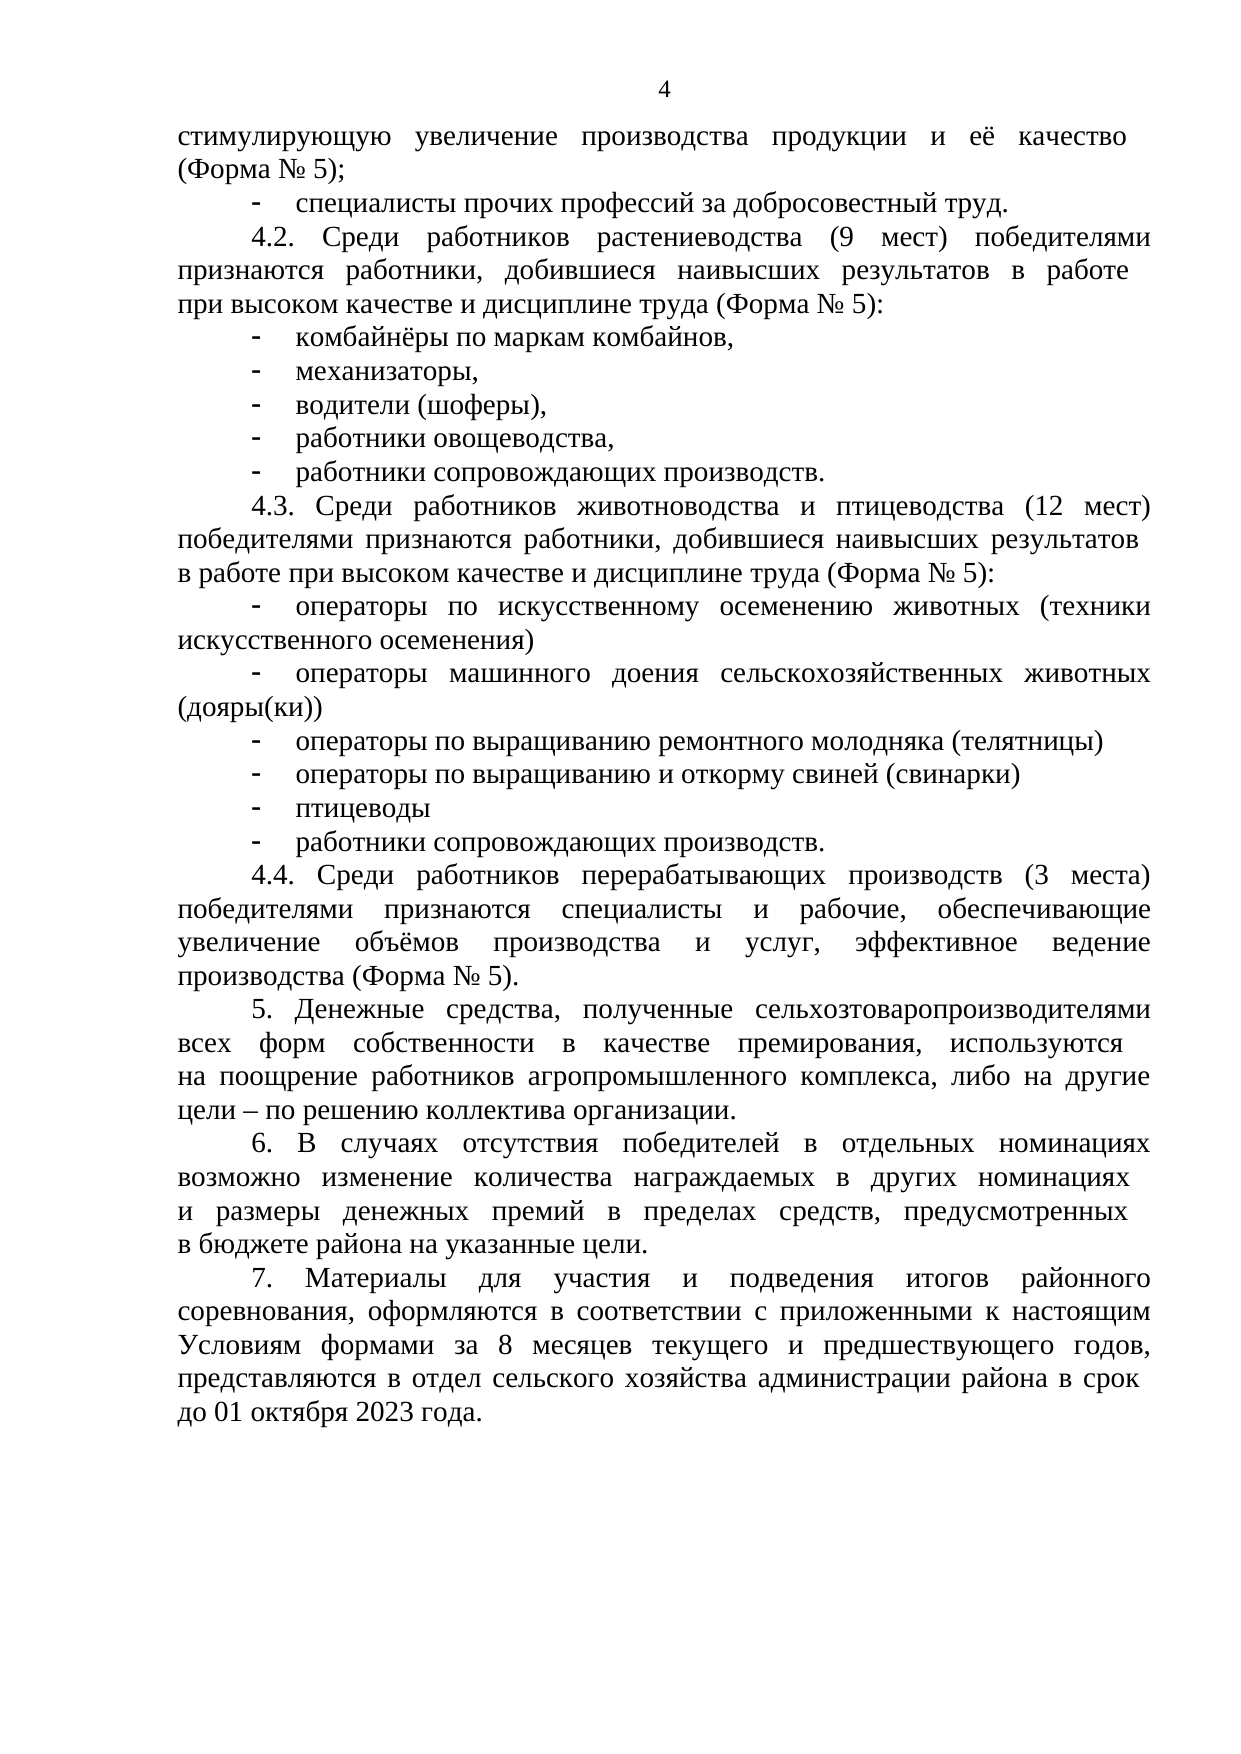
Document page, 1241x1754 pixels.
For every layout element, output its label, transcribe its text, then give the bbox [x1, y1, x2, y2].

list операторы машинного доения сельскохозяйственных животных (дояры(ки)) [177, 656, 1152, 723]
text 4.3. Среди работников животноводства и птицеводства (12 мест) победителями признаются работники, добившиеся наивысших результатов в работе при высоком качестве и дисциплине труда (Форма № 5): [177, 488, 1152, 588]
list операторы по выращиванию ремонтного молодняка (телятницы) [177, 723, 1152, 756]
text 7. Материалы для участия и подведения итогов районного соревнования, оформляются в соответствии с приложенными к настоящим Условиям формами за 8 месяцев текущего и предшествующего годов, представляются в отдел сельского хозяйства администрации района в срок до 01 октября 2023 года. [177, 1260, 1152, 1427]
text 5. Денежные средства, полученные сельхозтоваропроизводителями всех форм собственности в качестве премирования, используются на поощрение работников агропромышленного комплекса, либо на другие цели – по решению коллектива организации. [177, 991, 1152, 1126]
list специалисты прочих профессий за добросовестный труд. [177, 185, 1152, 219]
list операторы по искусственному осеменению животных (техники искусственного осеменения) [177, 588, 1152, 656]
text 4.4. Среди работников перерабатывающих производств (3 места) победителями признаются специалисты и рабочие, обеспечивающие увеличение объёмов производства и услуг, эффективное ведение производства (Форма № 5). [177, 857, 1152, 991]
list работники сопровождающих производств. [177, 824, 1152, 857]
list механизаторы, [177, 353, 1152, 387]
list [177, 118, 1152, 185]
list птицеводы [177, 790, 1152, 824]
list операторы по выращиванию и откорму свиней (свинарки) [177, 756, 1152, 790]
list водители (шоферы), [177, 387, 1152, 420]
list комбайнёры по маркам комбайнов, [177, 319, 1152, 353]
text 6. В случаях отсутствия победителей в отдельных номинациях возможно изменение количества награждаемых в других номинациях и размеры денежных премий в пределах средств, предусмотренных в бюджете района на указанные цели. [177, 1126, 1152, 1260]
list работники овощеводства, [177, 420, 1152, 454]
text 4.2. Среди работников растениеводства (9 мест) победителями признаются работники, добившиеся наивысших результатов в работе при высоком качестве и дисциплине труда (Форма № 5): [177, 219, 1152, 319]
list работники сопровождающих производств. [177, 454, 1152, 488]
